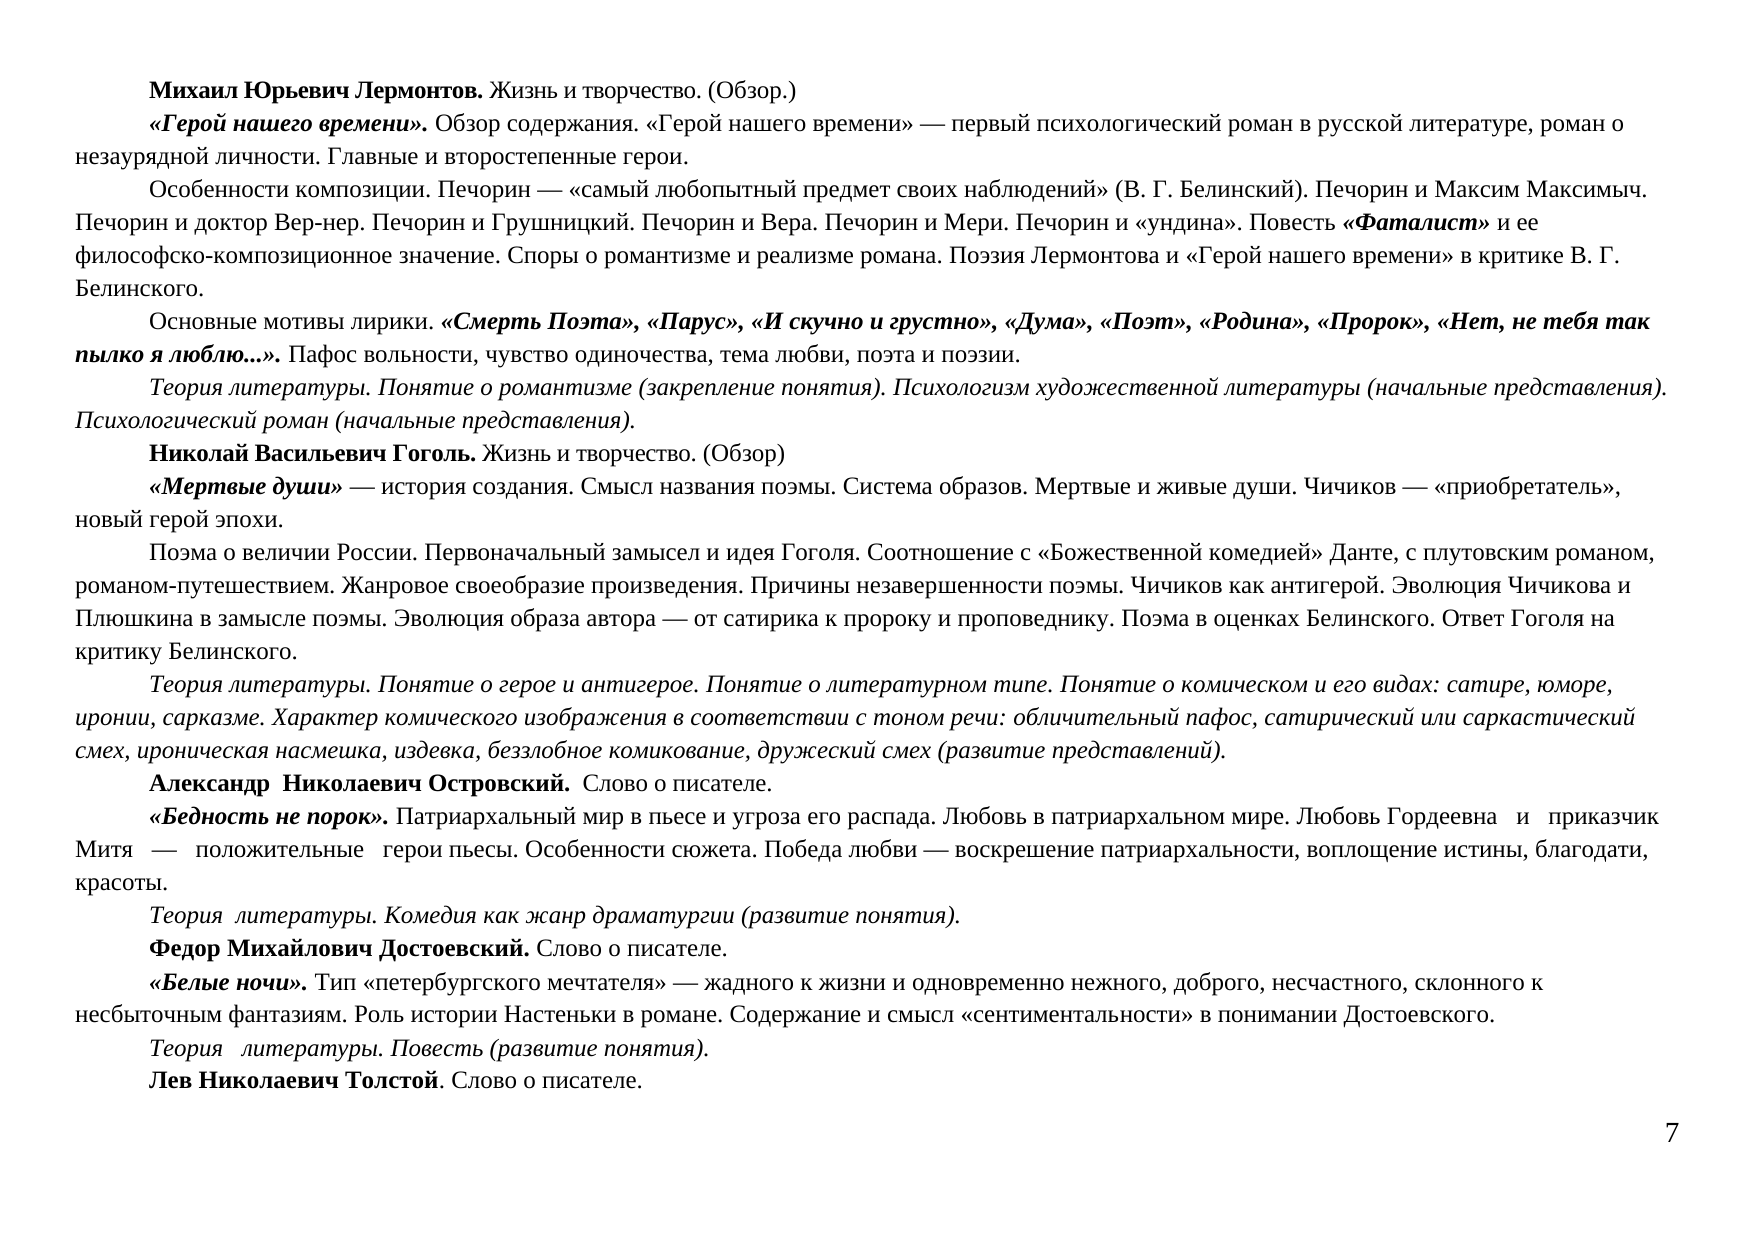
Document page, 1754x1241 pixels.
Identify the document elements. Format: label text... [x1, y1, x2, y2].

text Лев Николаевич Толстой. Слово о писателе. [75, 1066, 1679, 1094]
text Михаил Юрьевич Лермонтов. Жизнь и творчество. (Обзор.) [75, 75, 1679, 104]
text Теория литературы. Понятие о герое и антигерое. Понятие о литературном типе. Понятие о комическом и его видах: сатире, юморе, иронии, сарказме. Характер комического изображения в соответствии с тоном речи: обличительный пафос, сатирический или саркастический смех, ироническая насмешка, издевка, беззлобное комикование, дружеский смех (развитие представлений). [75, 669, 1679, 764]
text Федор Михайлович Достоевский. Слово о писателе. [75, 933, 1679, 962]
text Александр Николаевич Островский. Слово о писателе. [75, 768, 1679, 797]
text Теория литературы. Комедия как жанр драматургии (развитие понятия). [75, 901, 1679, 929]
text Теория литературы. Понятие о романтизме (закрепление понятия). Психологизм художественной литературы (начальные представления). Психологический роман (начальные представления). [75, 372, 1679, 434]
text Основные мотивы лирики. «Смерть Поэта», «Парус», «И скучно и грустно», «Дума», «Поэт», «Родина», «Пророк», «Нет, не тебя так пылко я люблю...». Пафос вольности, чувство одиночества, тема любви, поэта и поэзии. [75, 306, 1679, 368]
text «Белые ночи». Тип «петербургского мечтателя» — жадного к жизни и одновременно нежного, доброго, несчастного, склонного к несбыточным фантазиям. Роль истории Настеньки в романе. Содержание и смысл «сентиментальности» в понимании Достоевского. [75, 967, 1679, 1028]
text Николай Васильевич Гоголь. Жизнь и творчество. (Обзор) [75, 438, 1679, 467]
text «Бедность не порок». Патриархальный мир в пьесе и угроза его распада. Любовь в патриархальном мире. Любовь Гордеевна и приказчик Митя — положительные герои пьесы. Особенности сюжета. Победа любви — воскрешение патриархальности, воплощение истины, благодати, красоты. [75, 801, 1679, 896]
text «Мертвые души» — история создания. Смысл названия поэмы. Система образов. Мертвые и живые души. Чичиков — «приобретатель», новый герой эпохи. [75, 471, 1679, 533]
text Теория литературы. Повесть (развитие понятия). [75, 1033, 1679, 1061]
text Поэма о величии России. Первоначальный замысел и идея Гоголя. Соотношение с «Божественной комедией» Данте, с плутовским романом, романом-путешествием. Жанровое своеобразие произведения. Причины незавершенности поэмы. Чичиков как антигерой. Эволюция Чичикова и Плюшкина в замысле поэмы. Эволюция образа автора — от сатирика к пророку и проповеднику. Поэма в оценках Белинского. Ответ Гоголя на критику Белинского. [75, 537, 1679, 665]
text «Герой нашего времени». Обзор содержания. «Герой нашего времени» — первый психологический роман в русской литературе, роман о незаурядной личности. Главные и второстепенные герои. [75, 108, 1679, 170]
text Особенности композиции. Печорин — «самый любопытный предмет своих наблюдений» (В. Г. Белинский). Печорин и Максим Максимыч. Печорин и доктор Вер-нер. Печорин и Грушницкий. Печорин и Вера. Печорин и Мери. Печорин и «ундина». Повесть «Фаталист» и ее философско-композиционное значение. Споры о романтизме и реализме романа. Поэзия Лермонтова и «Герой нашего времени» в критике В. Г. Белинского. [75, 174, 1679, 302]
